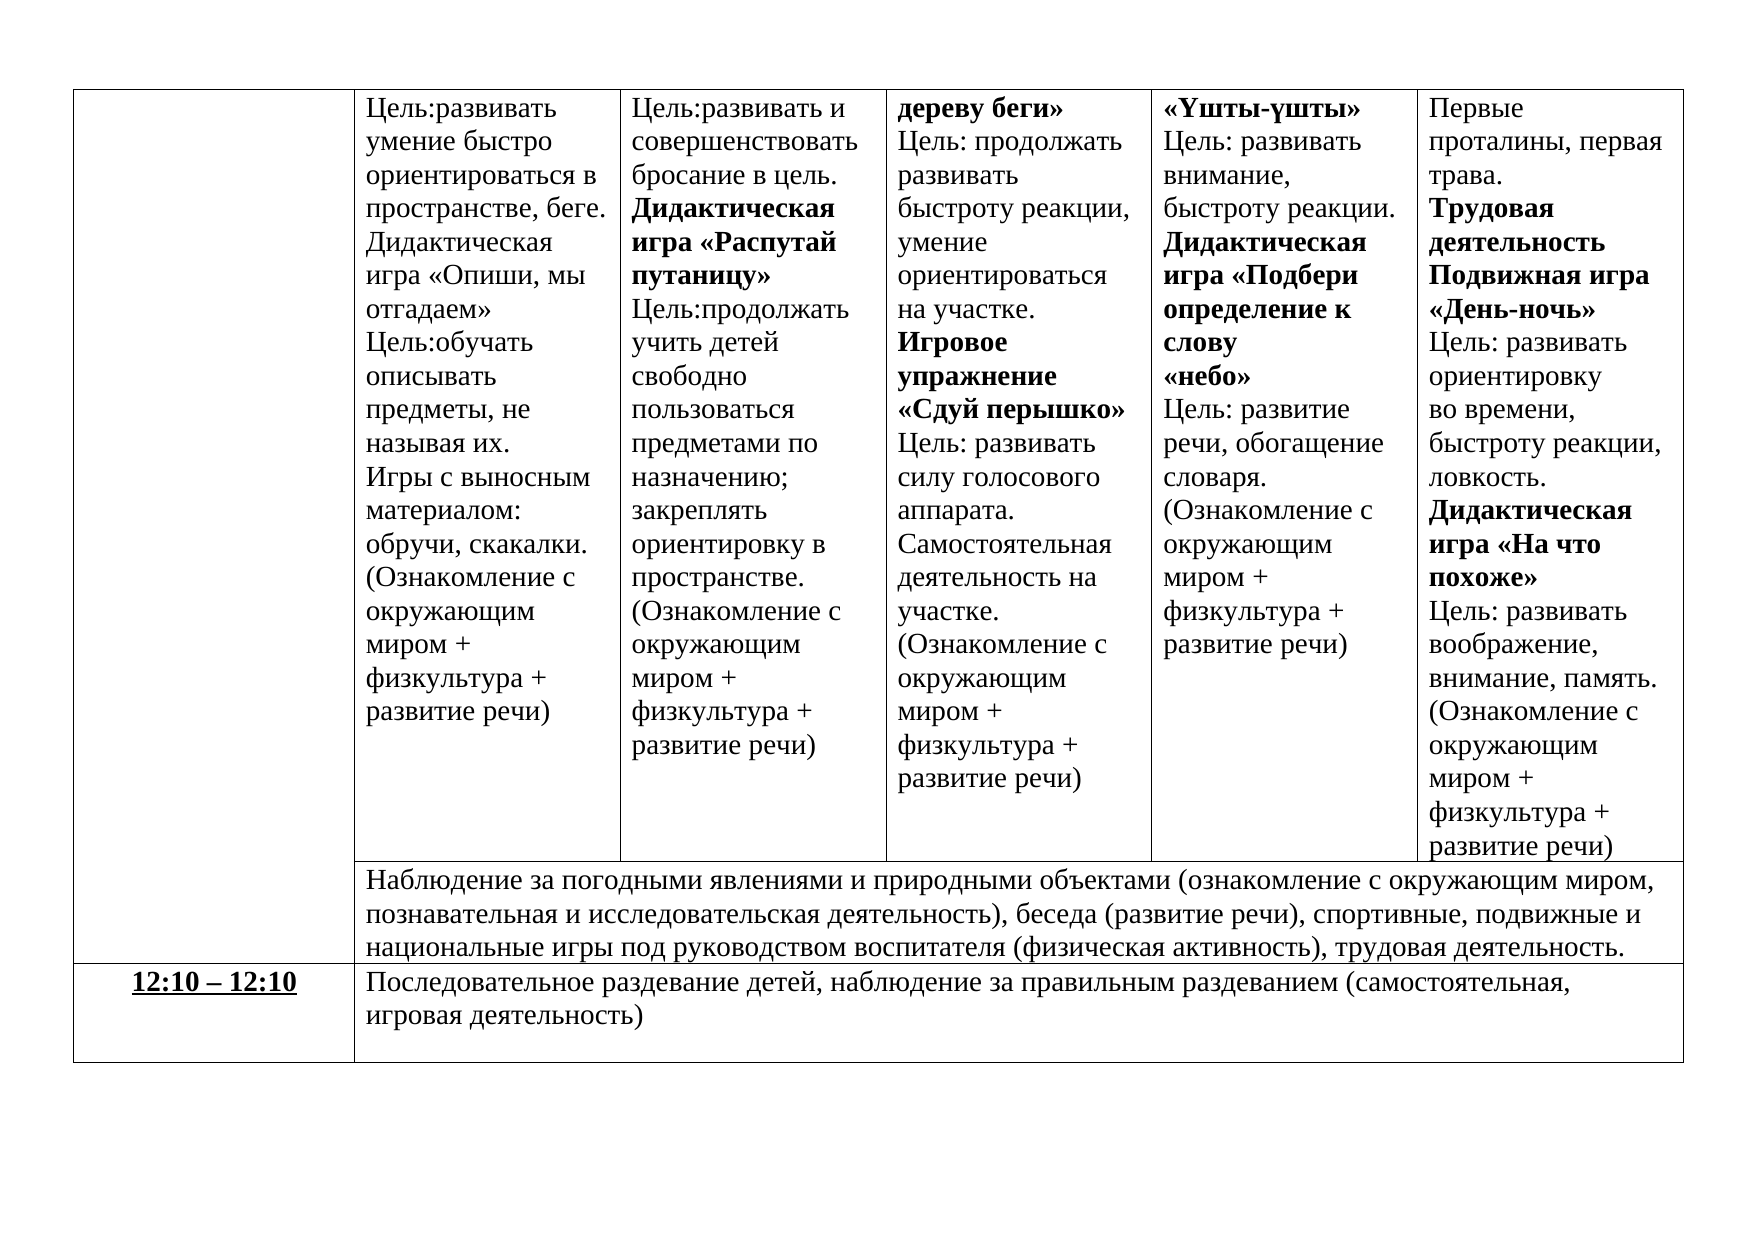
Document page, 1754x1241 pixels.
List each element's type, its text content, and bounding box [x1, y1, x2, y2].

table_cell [355, 964, 1683, 1062]
table_cell Наблюдение за погодными явлениями и природными объектами (ознакомление с окружающим миром, познавательная и исследовательская деятельность), беседа (развитие речи), спортивные, подвижные и национальные игры под руководством воспитателя (физическая активность), трудовая деятельность. [355, 862, 1683, 963]
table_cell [355, 90, 620, 861]
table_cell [621, 90, 886, 861]
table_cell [74, 90, 354, 963]
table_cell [1152, 90, 1417, 861]
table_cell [1418, 90, 1683, 861]
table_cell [74, 964, 354, 1062]
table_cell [887, 90, 1151, 861]
